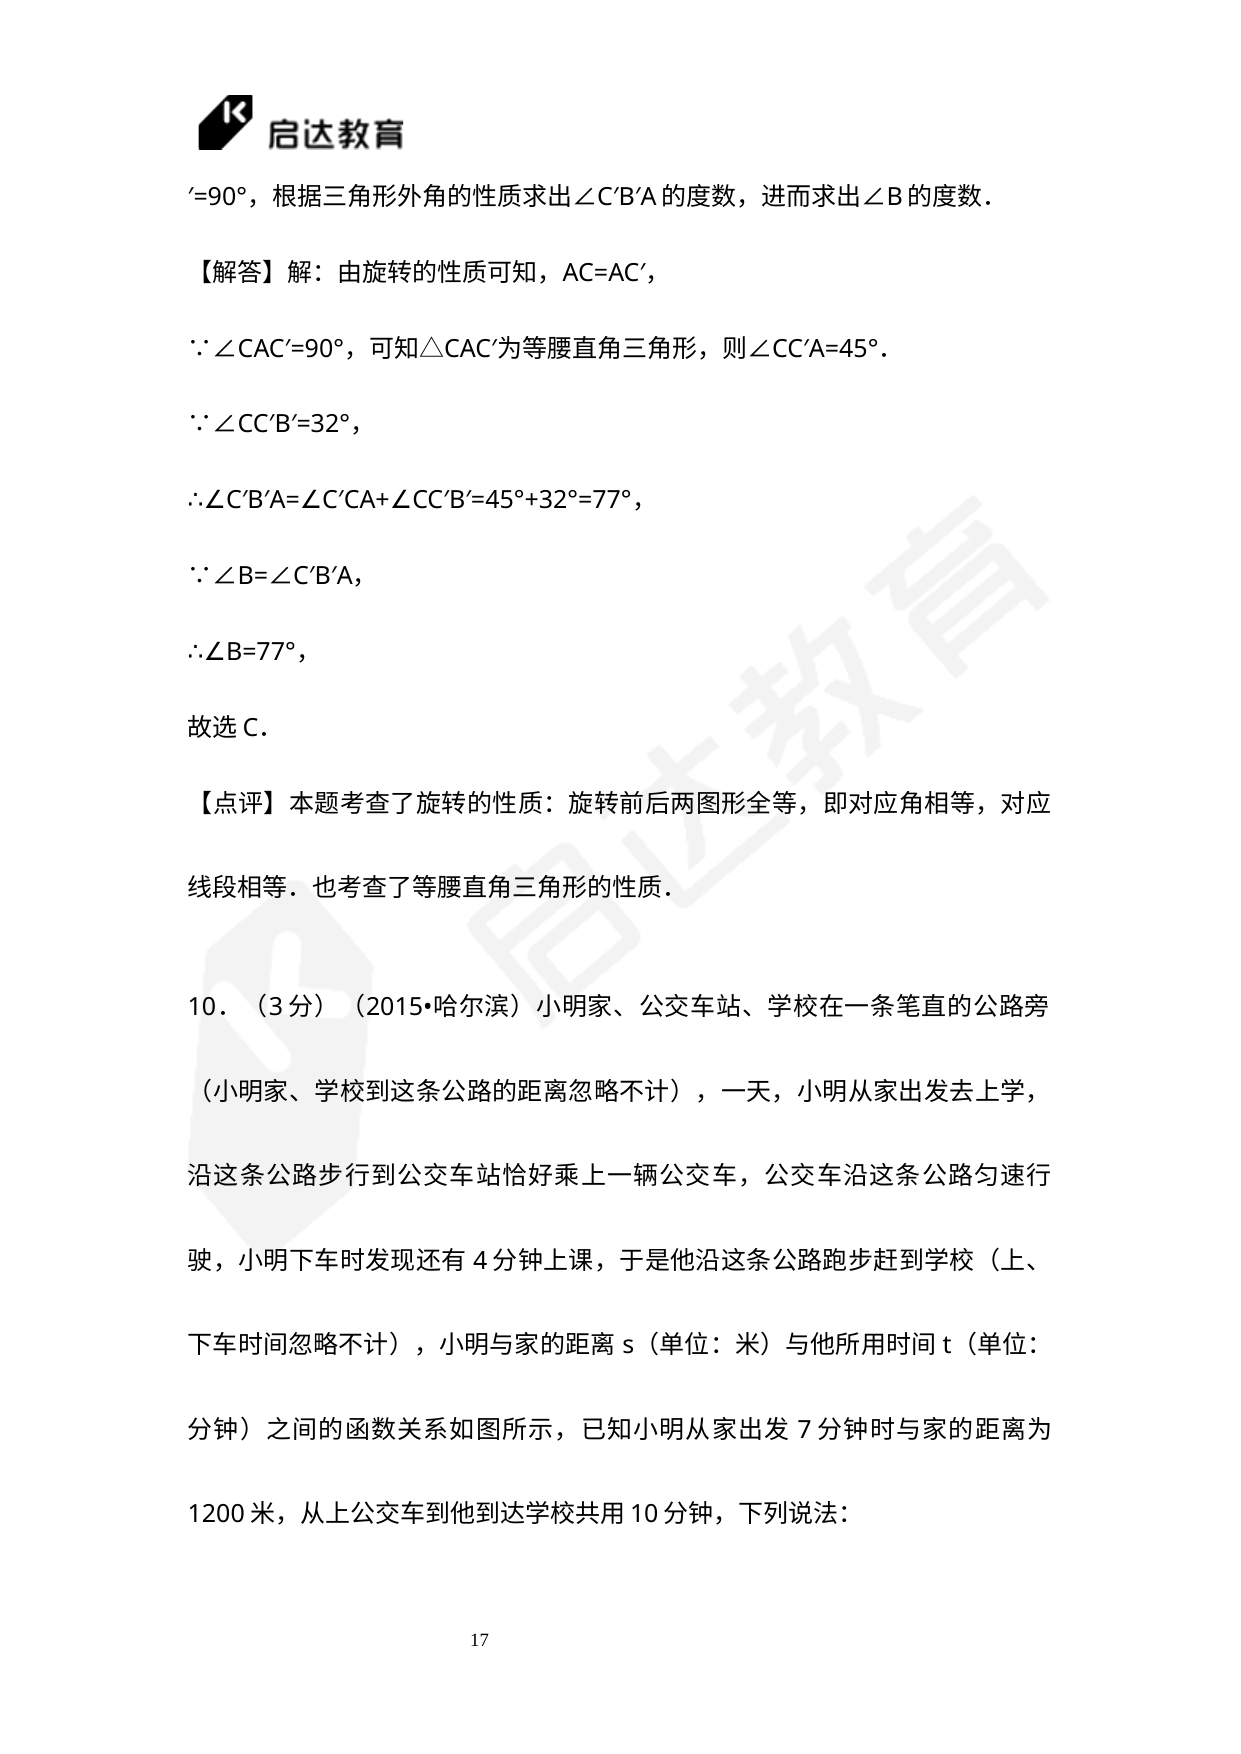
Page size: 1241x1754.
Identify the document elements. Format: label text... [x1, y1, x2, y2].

text ∵∠B=∠C′B′A， [187, 541, 1053, 606]
text ∴∠C′B′A=∠C′CA+∠CC′B′=45°+32°=77°， [187, 465, 1053, 530]
picture [198, 95, 404, 150]
text ∵∠CC′B′=32°， [187, 389, 1053, 454]
text ∴∠B=77°， [187, 617, 1053, 682]
text 10．（3分）（2015•哈尔滨）小明家、公交车站、学校在一条笔直的公路旁（小明家、学校到这条公路的距离忽略不计），一天，小明从家出发去上学，沿这条公路步行到公交车站恰好乘上一辆公交车，公交车沿这条公路匀速行驶，小明下车时发现还有4分钟上课，于是他沿这条公路跑步赶到学校（上、下车时间忽略不计），小明与家的距离s（单位：米）与他所用时间t（单位：分钟）之间的函数关系如图所示，已知小明从家出发7分钟时与家的距离为1200米，从上公交车到他到达学校共用10分钟，下列说法： [187, 972, 1053, 1544]
text 【点评】本题考查了旋转的性质：旋转前后两图形全等，即对应角相等，对应线段相等．也考查了等腰直角三角形的性质． [187, 769, 1053, 918]
text 故选C． [187, 693, 1053, 758]
text 【解答】解：由旋转的性质可知，AC=AC′， [187, 238, 1053, 303]
text 【分析】旋转中心为点A，C、C′为对应点，可知AC=AC′，又因为∠CAC′=90°，根据三角形外角的性质求出∠C′B′A的度数，进而求出∠B的度数． [187, 162, 1053, 227]
text ∵∠CAC′=90°，可知△CAC′为等腰直角三角形，则∠CC′A=45°． [187, 314, 1053, 379]
